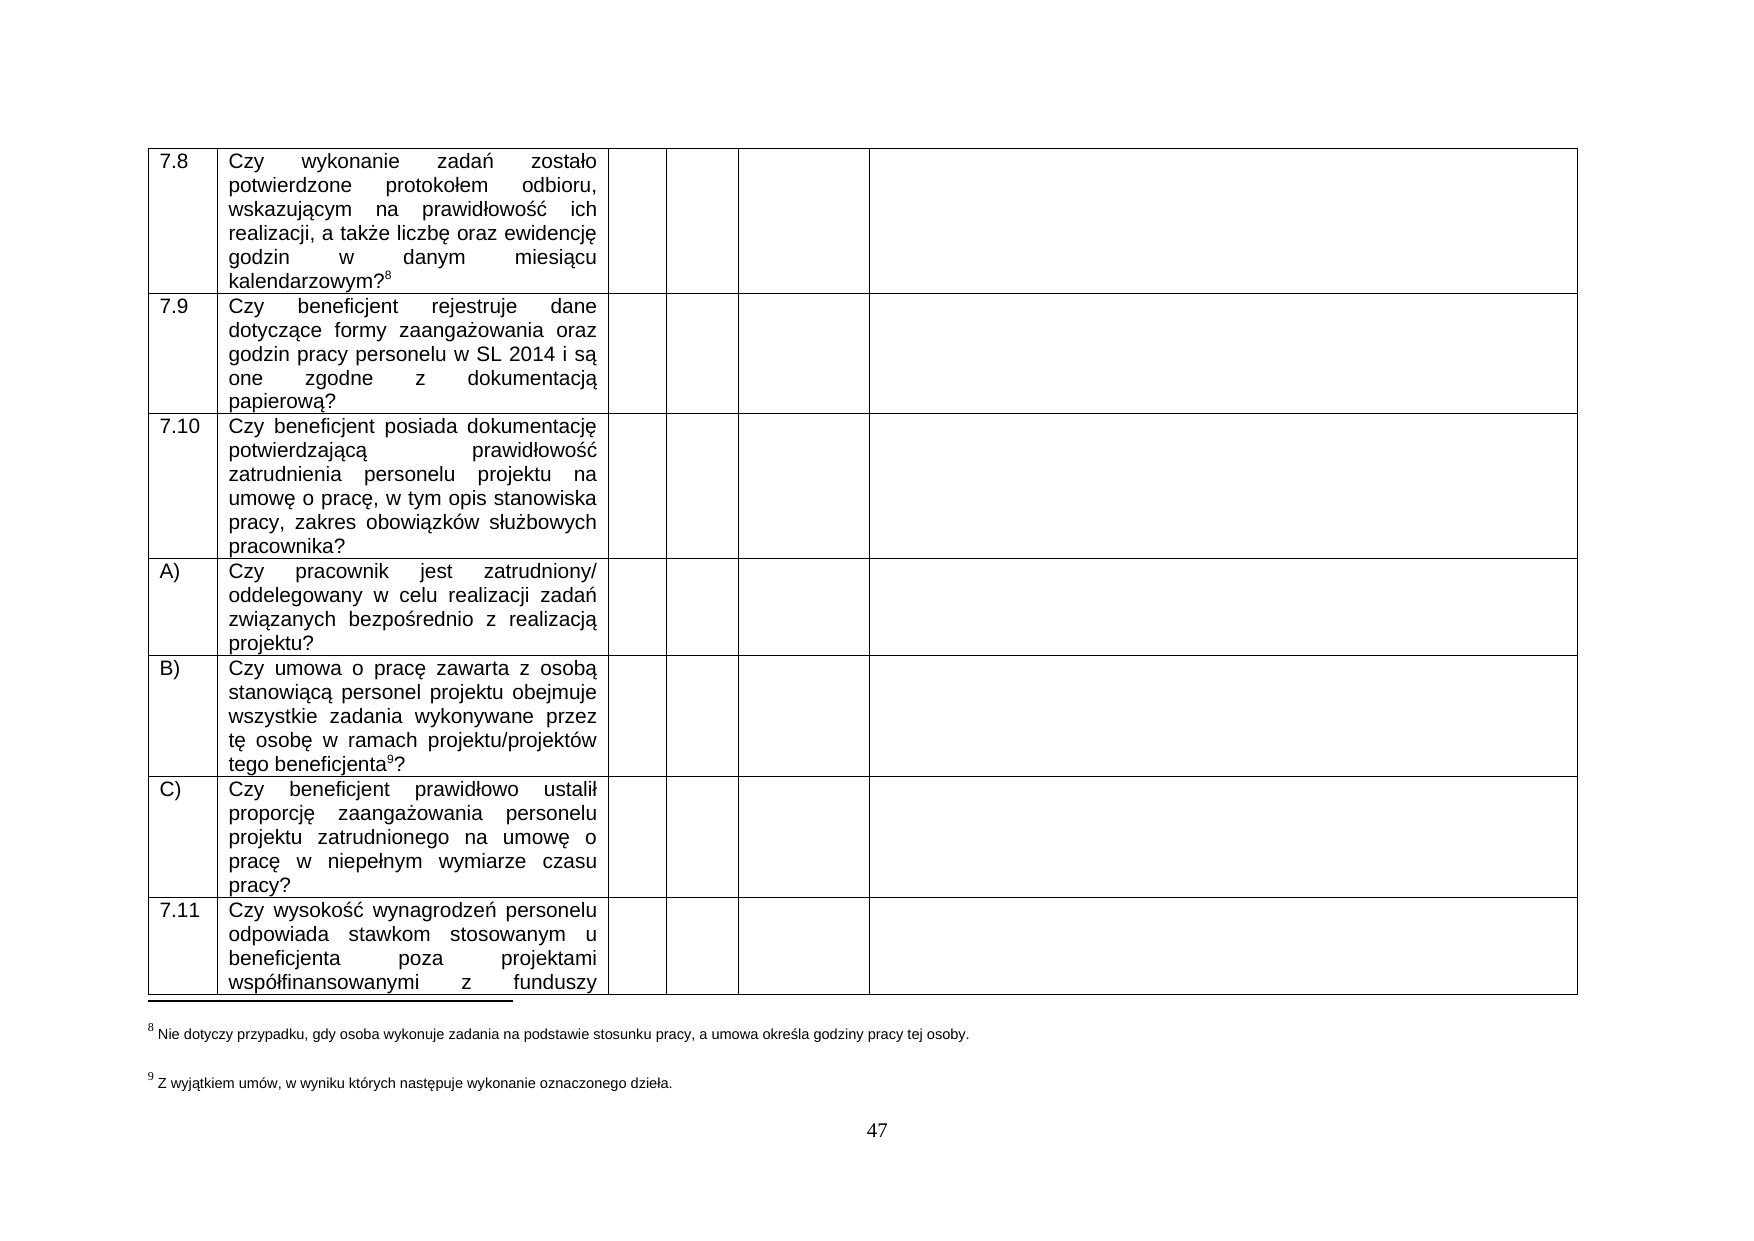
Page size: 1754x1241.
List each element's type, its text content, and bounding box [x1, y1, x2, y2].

table_cell [870, 777, 1577, 897]
table_cell [870, 656, 1577, 776]
table_cell [870, 559, 1577, 655]
table_cell [870, 149, 1577, 292]
table_cell [739, 294, 869, 413]
table_cell Czy umowa o pracę zawarta z osobą stanowiącą personel projektu obejmuje wszystkie zadania wykonywane przez tę osobę w ramach projektu/projektów tego beneficjenta? [218, 656, 608, 776]
table_cell 7.10 [149, 414, 217, 558]
table_cell 7.8 [149, 149, 217, 292]
table_cell [739, 777, 869, 897]
table_cell [609, 294, 666, 413]
table_cell [739, 898, 869, 993]
table_cell [609, 149, 666, 292]
table_cell [609, 898, 666, 993]
table_cell [609, 414, 666, 558]
table_cell Czy beneficjent posiada dokumentację potwierdzającą prawidłowość zatrudnienia personelu projektu na umowę o pracę, w tym opis stanowiska pracy, zakres obowiązków służbowych pracownika? [218, 414, 608, 558]
table_cell [739, 149, 869, 292]
table_cell [609, 656, 666, 776]
table_cell [667, 294, 738, 413]
table_cell B) [149, 656, 217, 776]
table_cell [739, 559, 869, 655]
table_cell [667, 559, 738, 655]
table_cell [739, 414, 869, 558]
table_cell Czy pracownik jest zatrudniony/ oddelegowany w celu realizacji zadań związanych bezpośrednio z realizacją projektu? [218, 559, 608, 655]
table_cell A) [149, 559, 217, 655]
table_cell [667, 656, 738, 776]
table_cell Czy beneficjent rejestruje dane dotyczące formy zaangażowania oraz godzin pracy personelu w SL 2014 i są one zgodne z dokumentacją papierową? [218, 294, 608, 413]
table_cell [667, 898, 738, 993]
table_cell [609, 559, 666, 655]
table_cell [218, 898, 608, 993]
table_cell 7.9 [149, 294, 217, 413]
table_cell [667, 414, 738, 558]
table_cell [870, 898, 1577, 993]
table_cell [739, 656, 869, 776]
table_cell [870, 294, 1577, 413]
table_cell [609, 777, 666, 897]
table_cell C) [149, 777, 217, 897]
table_cell Czy beneficjent prawidłowo ustalił proporcję zaangażowania personelu projektu zatrudnionego na umowę o pracę w niepełnym wymiarze czasu pracy? [218, 777, 608, 897]
table_cell [667, 777, 738, 897]
table_cell [667, 149, 738, 292]
table_cell 7.11 [149, 898, 217, 993]
table_cell [870, 414, 1577, 558]
table_cell Czy wykonanie zadań zostało potwierdzone protokołem odbioru, wskazującym na prawidłowość ich realizacji, a także liczbę oraz ewidencję godzin w danym miesiącu kalendarzowym? [218, 149, 608, 292]
